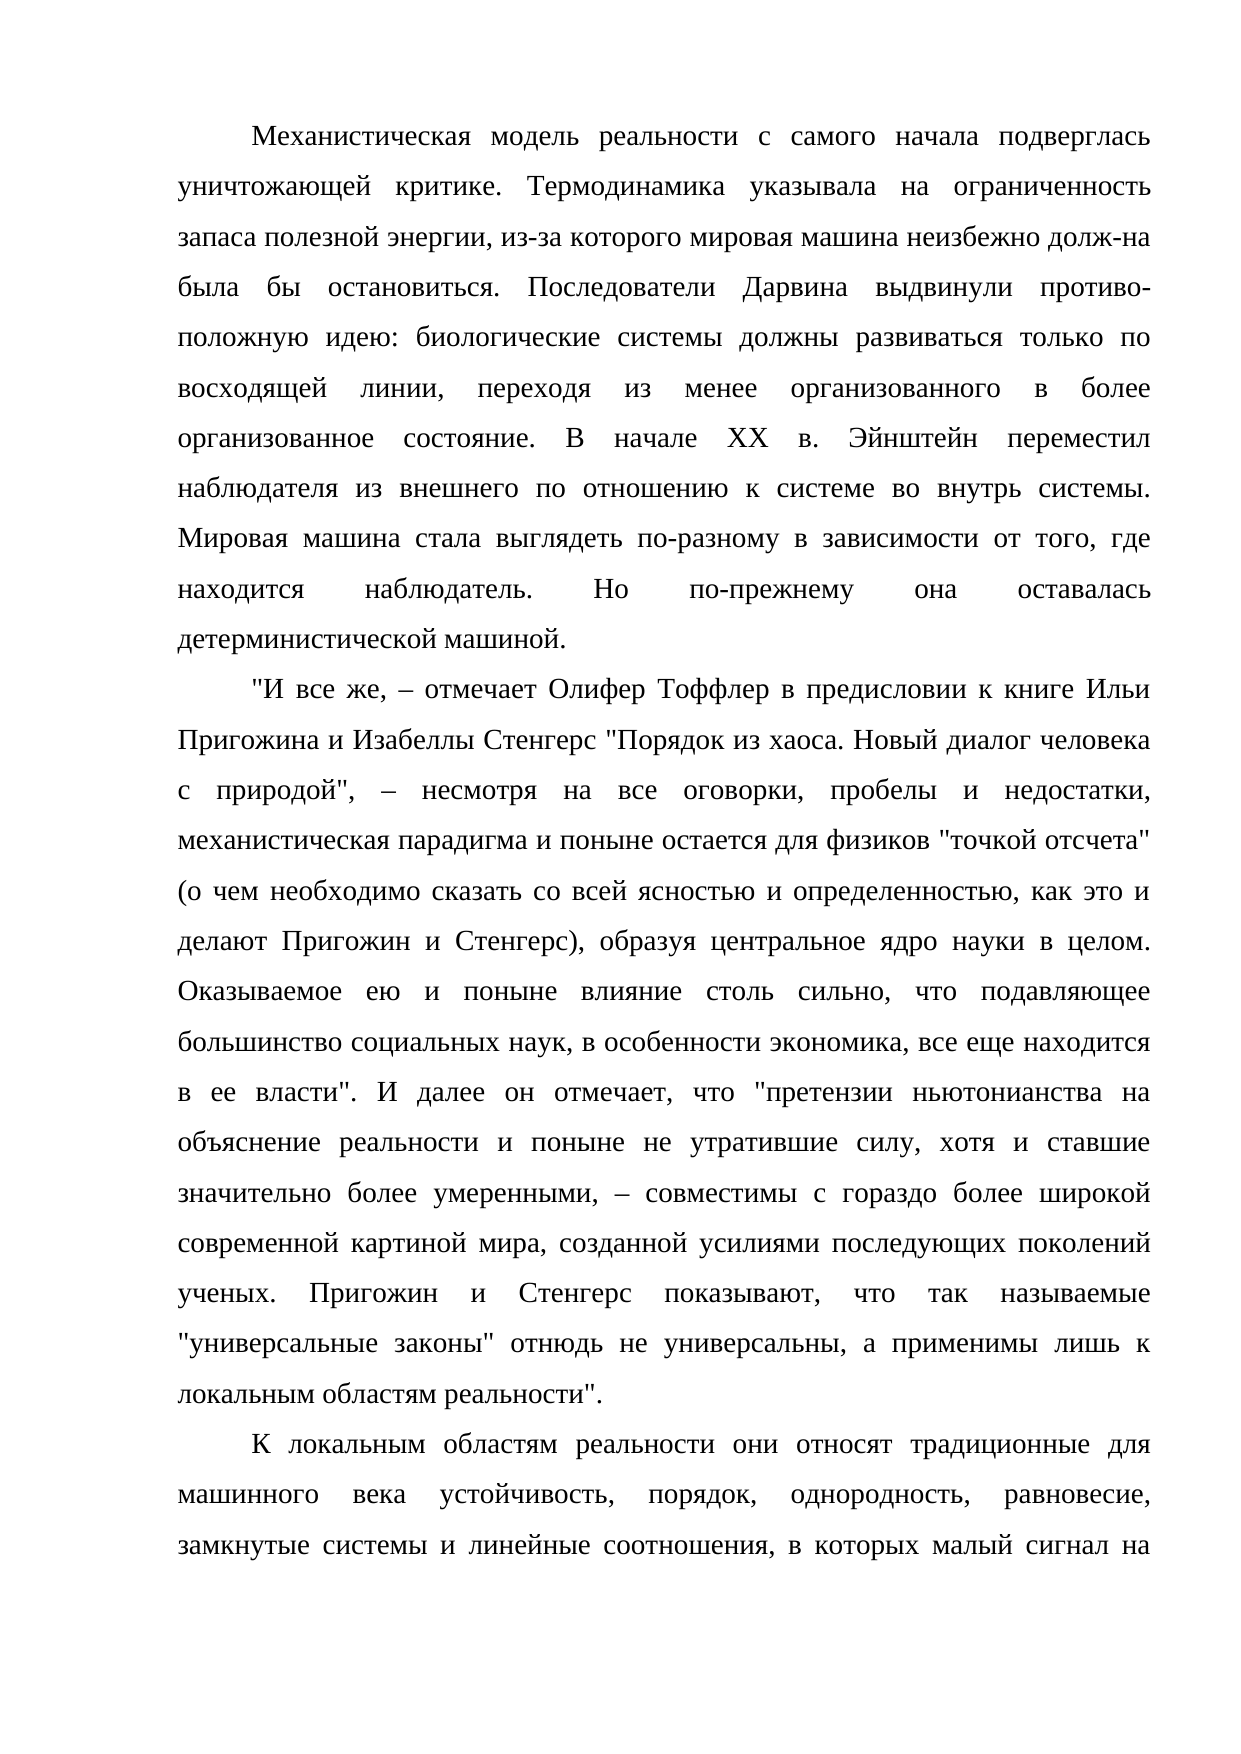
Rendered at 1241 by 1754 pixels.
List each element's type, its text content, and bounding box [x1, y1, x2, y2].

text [177, 1426, 1152, 1560]
text Механистическая модель реальности с самого начала подверглась уничтожающей критике. Термодинамика указывала на ограниченность запаса полезной энергии, из-за которого мировая машина неизбежно долж-на была бы остановиться. Последователи Дарвина выдвинули противо-положную идею: биологические системы должны развиваться только по восходящей линии, переходя из менее организованного в более организованное состояние. В начале XX в. Эйнштейн переместил наблюдателя из внешнего по отношению к системе во внутрь системы. Мировая машина стала выглядеть по-разному в зависимости от того, где находится наблюдатель. Но по-прежнему она оставалась детерминистической машиной. [177, 118, 1152, 655]
text "И все же, – отмечает Олифер Тоффлер в предисловии к книге Ильи Пригожина и Изабеллы Стенгерс "Порядок из хаоса. Новый диалог человека с природой", – несмотря на все оговорки, пробелы и недостатки, механистическая парадигма и поныне остается для физиков "точкой отсчета" (о чем необходимо сказать со всей ясностью и определенностью, как это и делают Пригожин и Стенгерс), образуя центральное ядро науки в целом. Оказываемое ею и поныне влияние столь сильно, что подавляющее большинство социальных наук, в особенности экономика, все еще находится в ее власти". И далее он отмечает, что "претензии ньютонианства на объяснение реальности и поныне не утратившие силу, хотя и ставшие значительно более умеренными, – совместимы с гораздо более широкой современной картиной мира, созданной усилиями последующих поколений ученых. Пригожин и Стенгерс показывают, что так называемые "универсальные законы" отнюдь не универсальны, а применимы лишь к локальным областям реальности". [177, 672, 1152, 1409]
